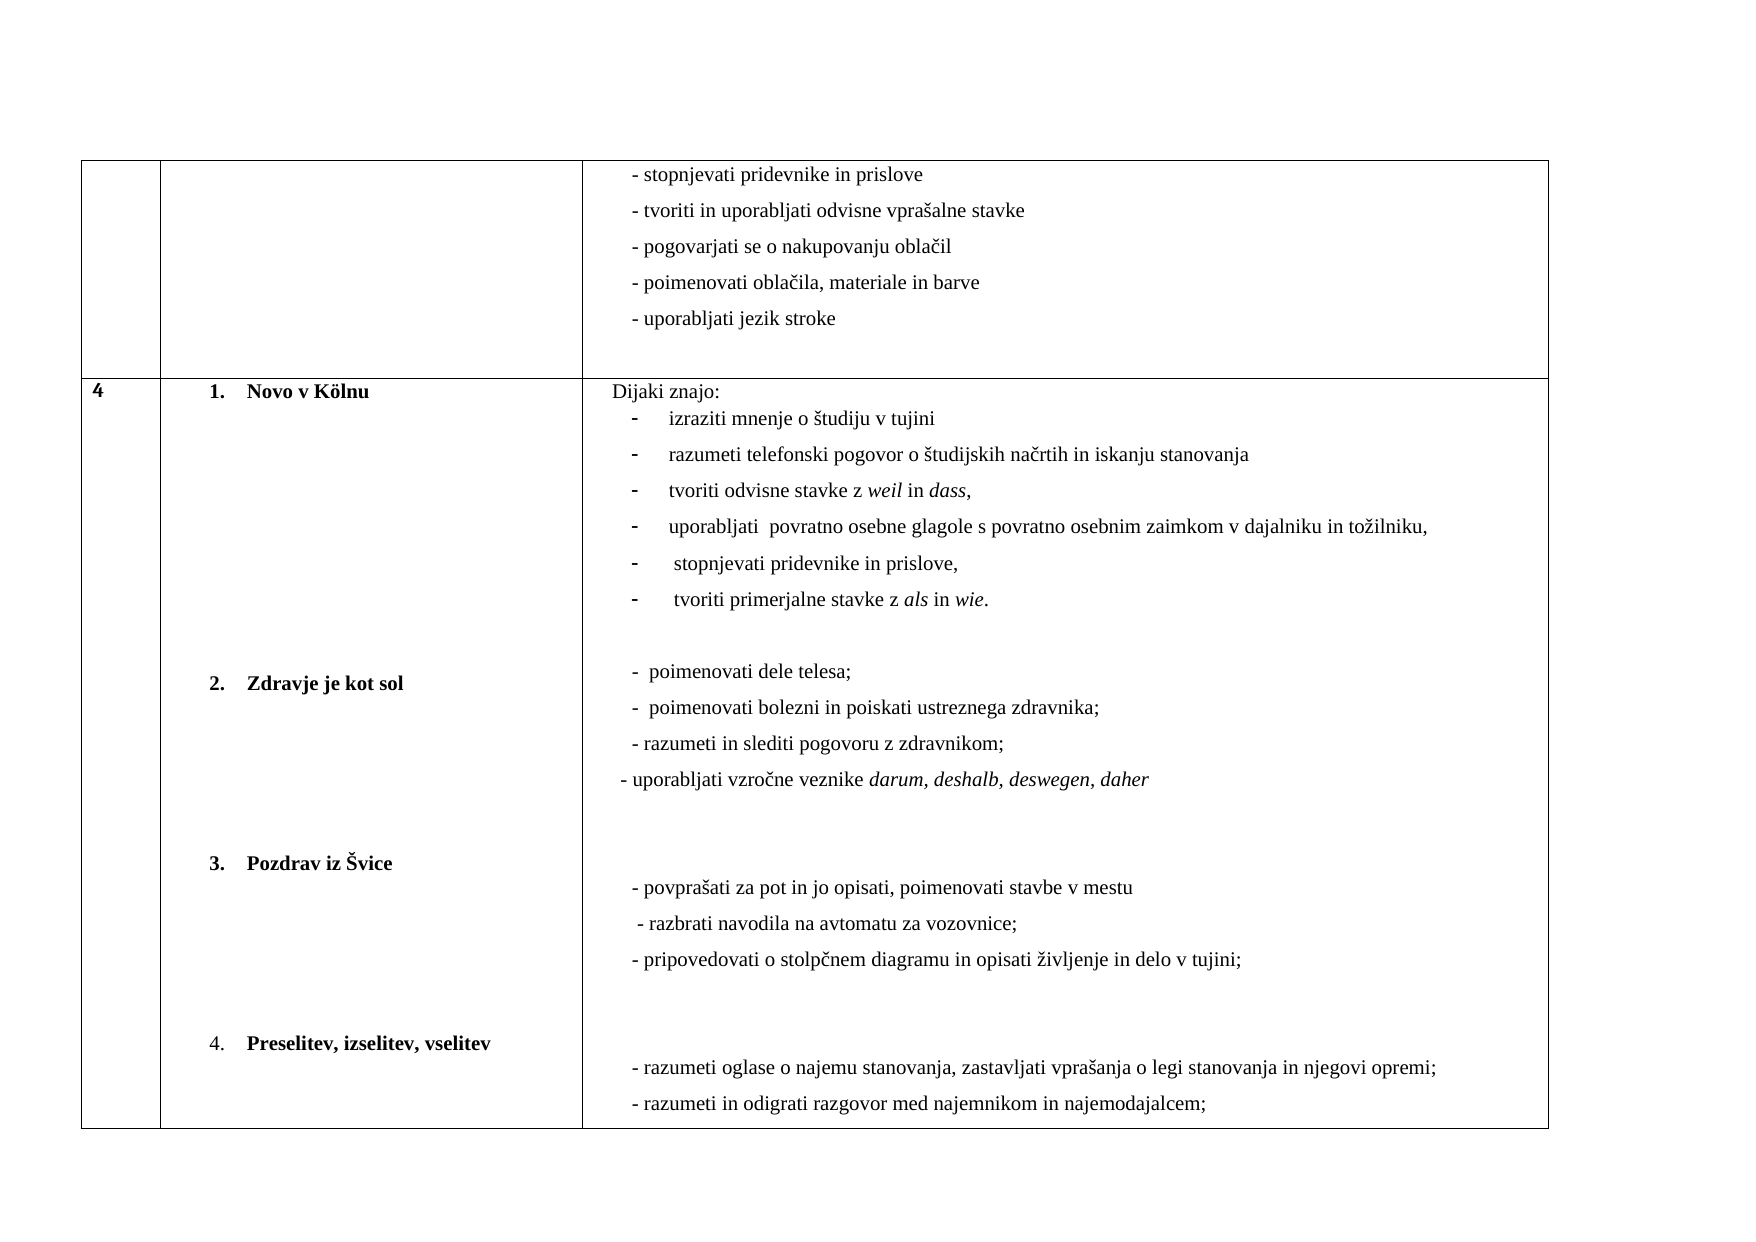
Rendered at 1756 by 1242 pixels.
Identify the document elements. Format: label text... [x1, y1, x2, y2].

table_cell 3 [82, 161, 160, 378]
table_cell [161, 161, 582, 378]
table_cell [161, 379, 582, 1128]
table_cell 4 [82, 379, 160, 1128]
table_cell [583, 161, 1548, 378]
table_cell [583, 379, 1548, 1128]
